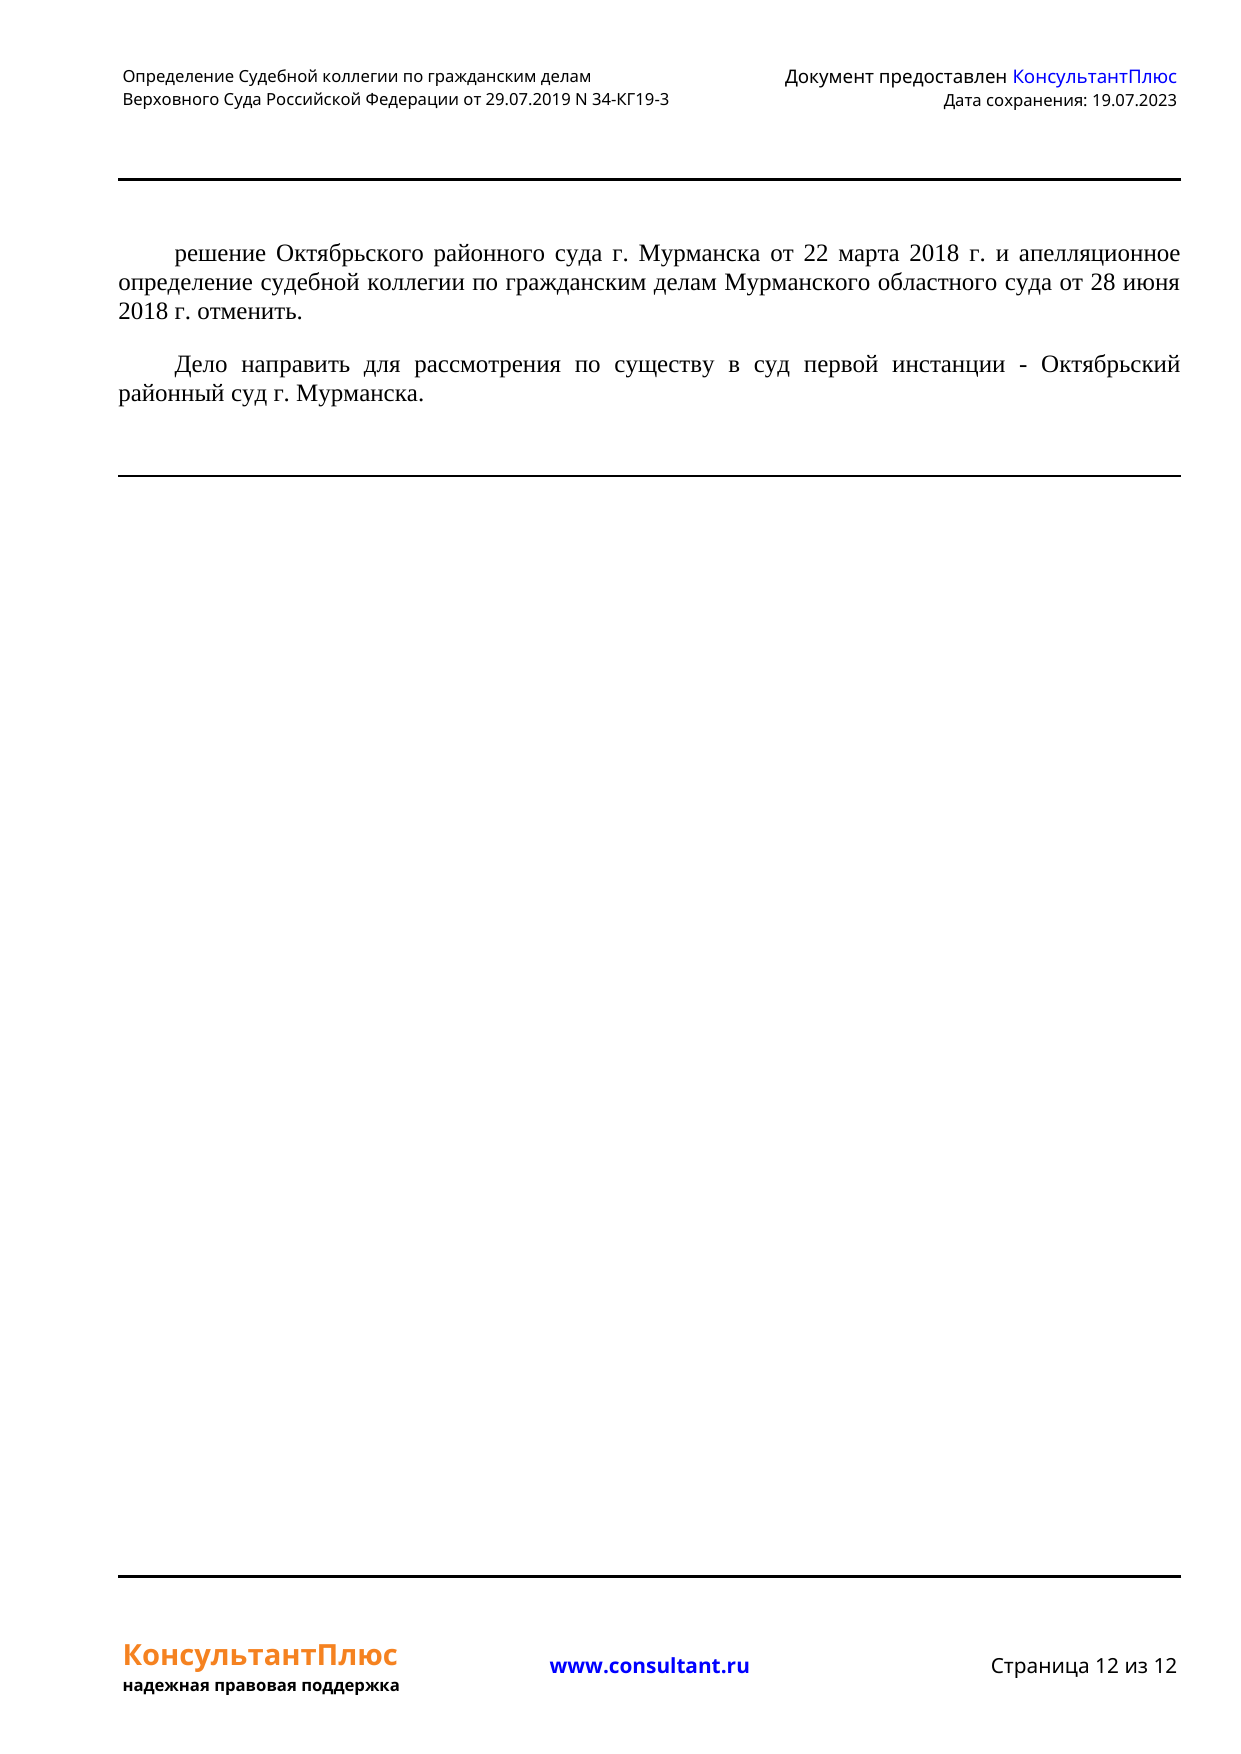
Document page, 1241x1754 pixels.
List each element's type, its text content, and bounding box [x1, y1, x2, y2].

text решение Октябрьского районного суда г. Мурманска от 22 марта 2018 г. и апелляционное определение судебной коллегии по гражданским делам Мурманского областного суда от 28 июня 2018 г. отменить. [118, 238, 1181, 324]
text Дело направить для рассмотрения по существу в суд первой инстанции - Октябрьский районный суд г. Мурманска. [118, 349, 1181, 407]
